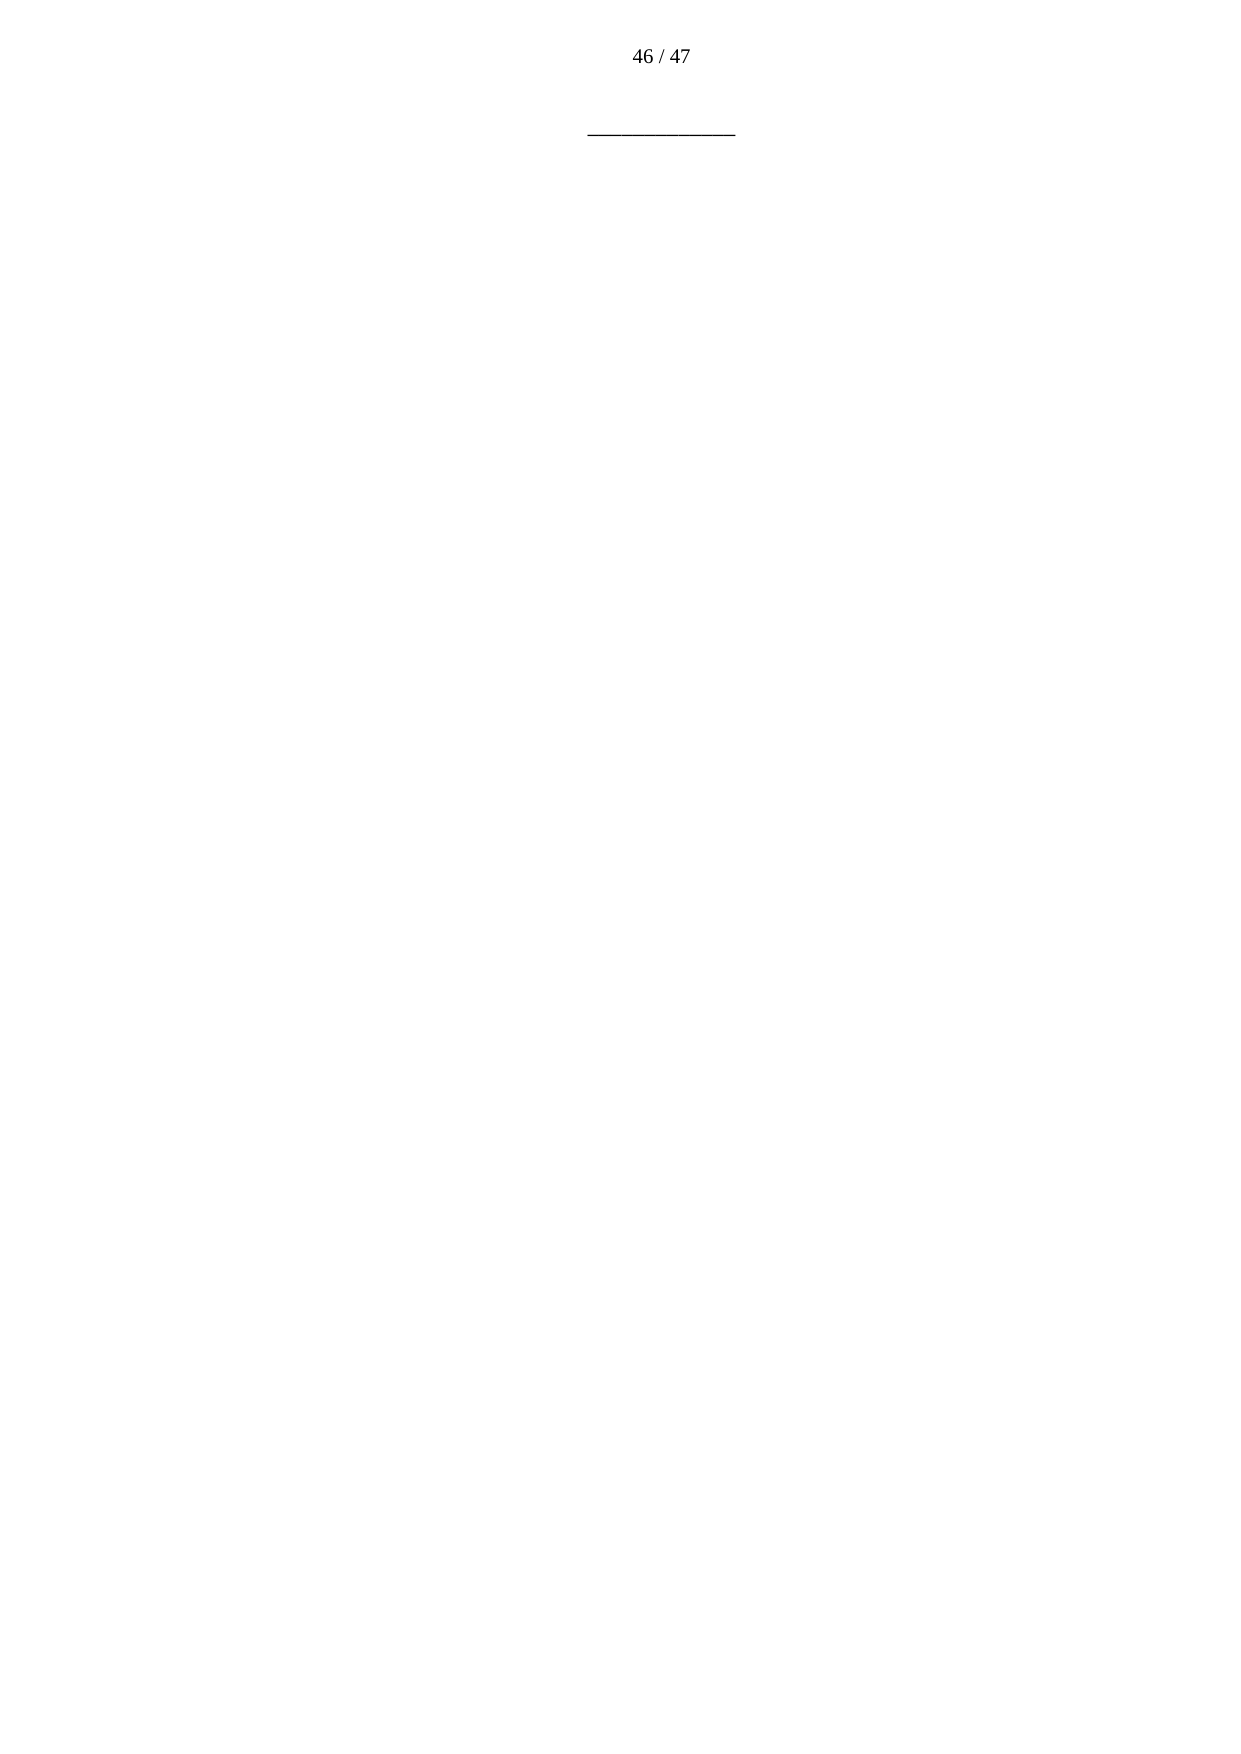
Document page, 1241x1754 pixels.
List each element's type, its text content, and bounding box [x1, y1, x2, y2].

text _____________ [142, 111, 1181, 139]
